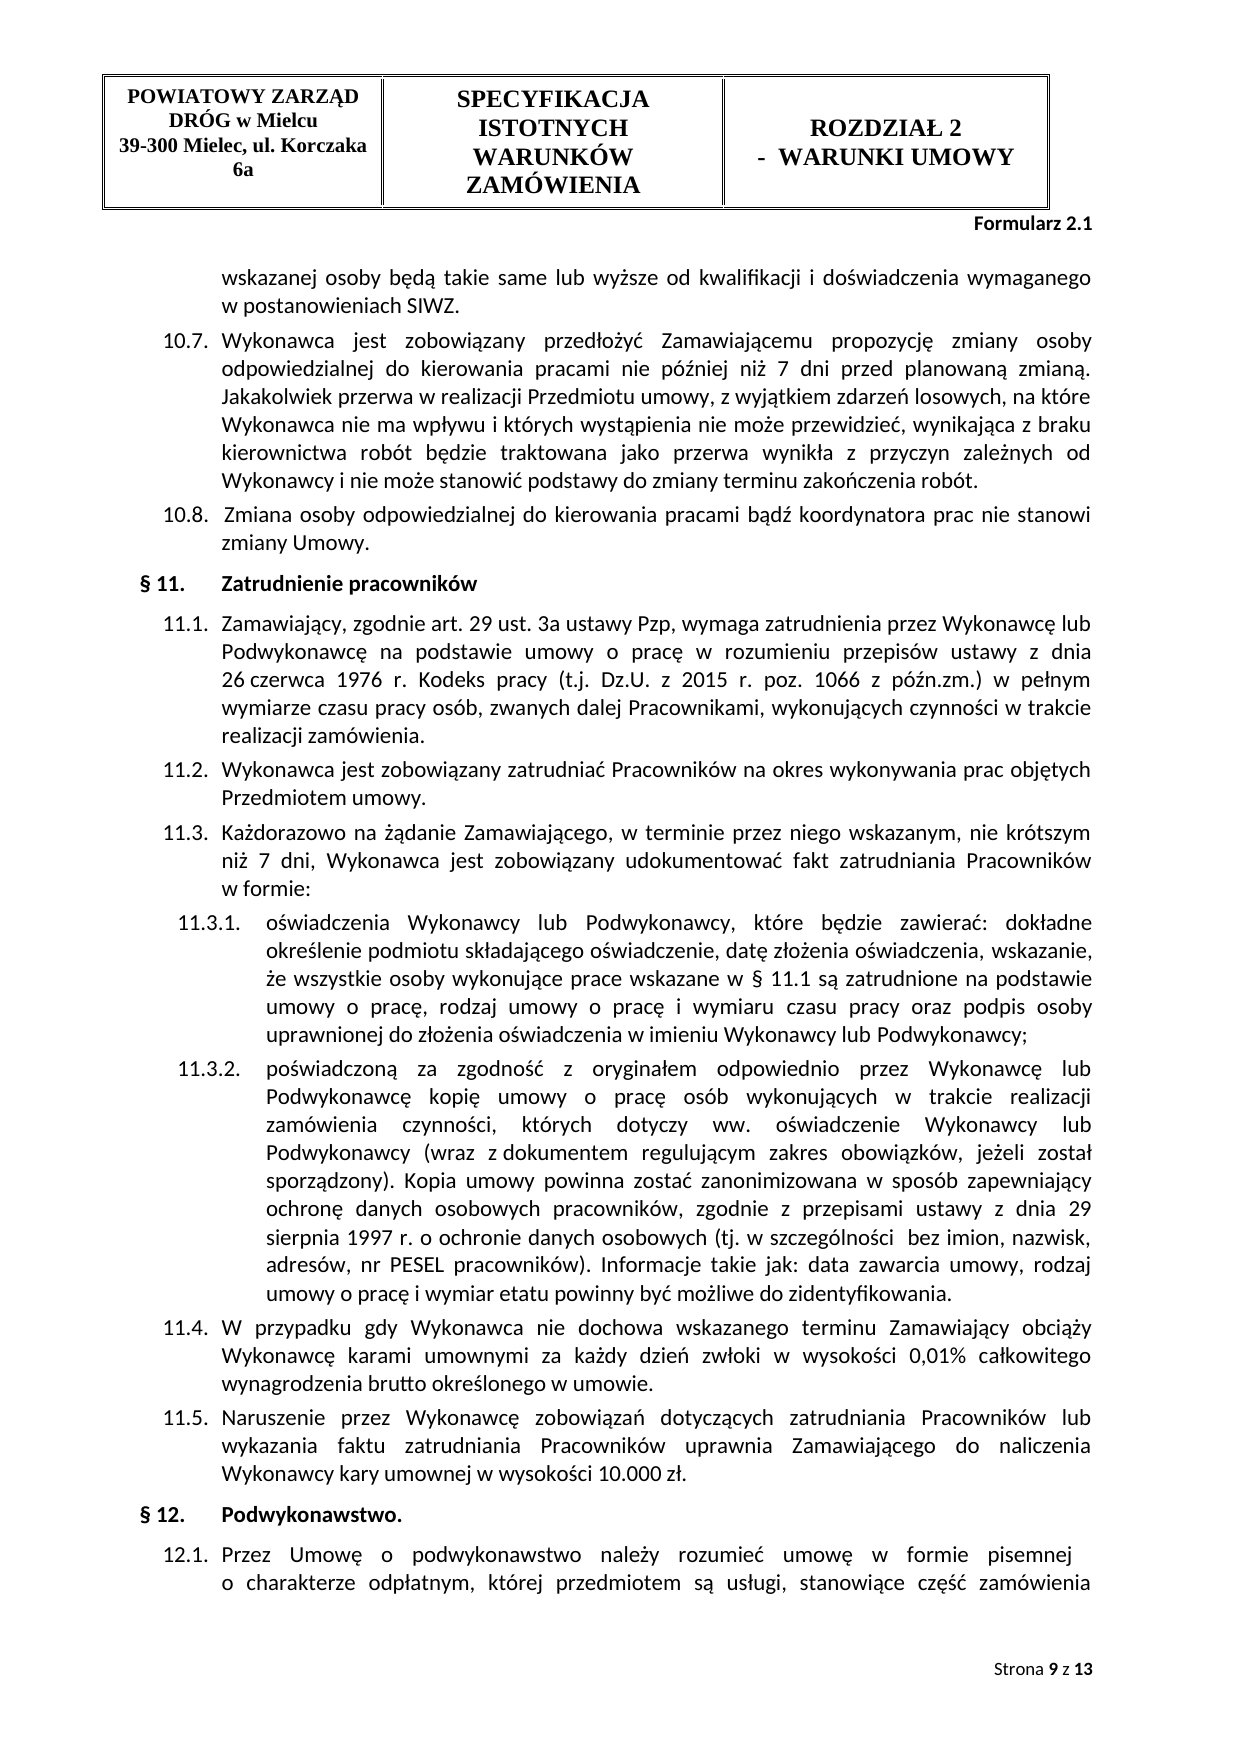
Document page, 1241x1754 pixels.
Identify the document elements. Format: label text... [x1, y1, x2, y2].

subtitle Wykonawca jest zobowiązany zatrudniać Pracowników na okres wykonywania prac objętych Przedmiotem umowy. [162, 756, 1093, 812]
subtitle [162, 263, 1093, 319]
subtitle Zatrudnienie pracowników [162, 569, 1093, 597]
subtitle W przypadku gdy Wykonawca nie dochowa wskazanego terminu Zamawiający obciąży Wykonawcę karami umownymi za każdy dzień zwłoki w wysokości 0,01% całkowitego wynagrodzenia brutto określonego w umowie. [162, 1313, 1093, 1397]
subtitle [162, 1540, 1093, 1596]
subtitle Wykonawca jest zobowiązany przedłożyć Zamawiającemu propozycję zmiany osoby odpowiedzialnej do kierowania pracami nie później niż 7 dni przed planowaną zmianą. Jakakolwiek przerwa w realizacji Przedmiotu umowy, z wyjątkiem zdarzeń losowych, na które Wykonawca nie ma wpływu i których wystąpienia nie może przewidzieć, wynikająca z braku kierownictwa robót będzie traktowana jako przerwa wynikła z przyczyn zależnych od Wykonawcy i nie może stanowić podstawy do zmiany terminu zakończenia robót. [162, 326, 1093, 494]
subtitle poświadczoną za zgodność z oryginałem odpowiednio przez Wykonawcę lub Podwykonawcę kopię umowy o pracę osób wykonujących w trakcie realizacji zamówienia czynności, których dotyczy ww. oświadczenie Wykonawcy lub Podwykonawcy (wraz z dokumentem regulującym zakres obowiązków, jeżeli został sporządzony). Kopia umowy powinna zostać zanonimizowana w sposób zapewniający ochronę danych osobowych pracowników, zgodnie z przepisami ustawy z dnia 29 sierpnia 1997 r. o ochronie danych osobowych (tj. w szczególności bez imion, nazwisk, adresów, nr PESEL pracowników). Informacje takie jak: data zawarcia umowy, rodzaj umowy o pracę i wymiar etatu powinny być możliwe do zidentyfikowania. [177, 1054, 1093, 1307]
subtitle oświadczenia Wykonawcy lub Podwykonawcy, które będzie zawierać: dokładne określenie podmiotu składającego oświadczenie, datę złożenia oświadczenia, wskazanie, że wszystkie osoby wykonujące prace wskazane w § 11.1 są zatrudnione na podstawie umowy o pracę, rodzaj umowy o pracę i wymiaru czasu pracy oraz podpis osoby uprawnionej do złożenia oświadczenia w imieniu Wykonawcy lub Podwykonawcy; [177, 908, 1093, 1048]
subtitle Zamawiający, zgodnie art. 29 ust. 3a ustawy Pzp, wymaga zatrudnienia przez Wykonawcę lub Podwykonawcę na podstawie umowy o pracę w rozumieniu przepisów ustawy z dnia 26 czerwca 1976 r. Kodeks pracy (t.j. Dz.U. z 2015 r. poz. 1066 z późn.zm.) w pełnym wymiarze czasu pracy osób, zwanych dalej Pracownikami, wykonujących czynności w trakcie realizacji zamówienia. [162, 609, 1093, 749]
text 10.8. Zmiana osoby odpowiedzialnej do kierowania pracami bądź koordynatora prac nie stanowi zmiany Umowy. [162, 500, 1093, 556]
subtitle Podwykonawstwo. [162, 1500, 1093, 1528]
subtitle Naruszenie przez Wykonawcę zobowiązań dotyczących zatrudniania Pracowników lub wykazania faktu zatrudniania Pracowników uprawnia Zamawiającego do naliczenia Wykonawcy kary umownej w wysokości 10.000 zł. [162, 1403, 1093, 1487]
subtitle Każdorazowo na żądanie Zamawiającego, w terminie przez niego wskazanym, nie krótszym niż 7 dni, Wykonawca jest zobowiązany udokumentować fakt zatrudniania Pracowników w formie: [162, 818, 1093, 902]
